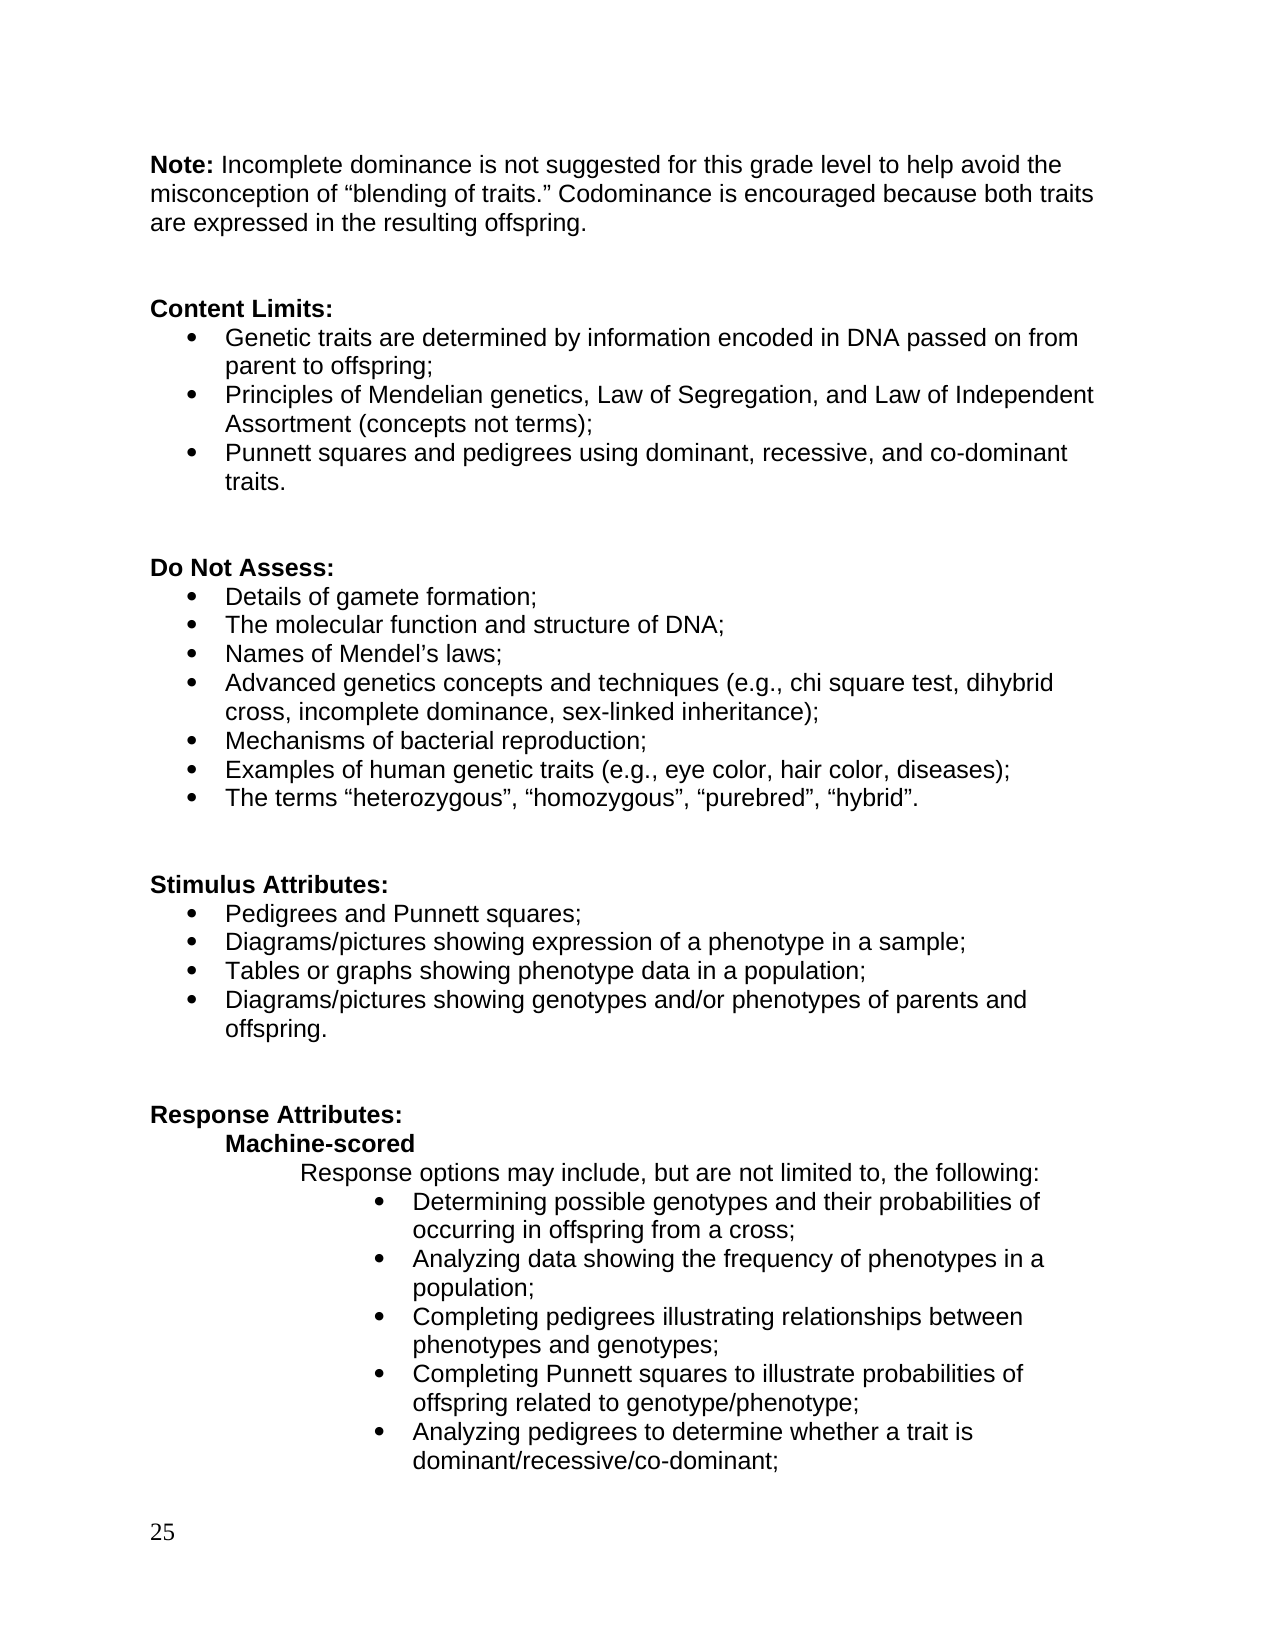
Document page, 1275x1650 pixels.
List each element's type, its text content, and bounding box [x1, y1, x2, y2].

list Genetic traits are determined by information encoded in DNA passed on from parent to offspring; [187, 322, 1125, 380]
list The terms “heterozygous”, “homozygous”, “purebred”, “hybrid”. [187, 783, 1125, 812]
list Completing pedigrees illustrating relationships between phenotypes and genotypes; [375, 1302, 1125, 1359]
list Details of gamete formation; [187, 582, 1125, 610]
list Pedigrees and Punnett squares; [187, 898, 1125, 927]
list Tables or graphs showing phenotype data in a population; [187, 956, 1125, 985]
list Punnett squares and pedigrees using dominant, recessive, and co-dominant traits. [187, 438, 1125, 495]
list Analyzing pedigrees to determine whether a trait is dominant/recessive/co-dominant; [375, 1417, 1125, 1474]
text Do Not Assess: [150, 553, 1125, 582]
list Mechanisms of bacterial reproduction; [187, 726, 1125, 754]
list Examples of human genetic traits (e.g., eye color, hair color, diseases); [187, 754, 1125, 783]
text Note: Incomplete dominance is not suggested for this grade level to help avoid the misconception of “blending of traits.” Codominance is encouraged because both traits are expressed in the resulting offspring. [150, 150, 1125, 236]
text Content Limits: [150, 294, 1125, 322]
list Advanced genetics concepts and techniques (e.g., chi square test, dihybrid cross, incomplete dominance, sex-linked inheritance); [187, 668, 1125, 726]
text Response options may include, but are not limited to, the following: [300, 1158, 1125, 1186]
list Completing Punnett squares to illustrate probabilities of offspring related to genotype/phenotype; [375, 1359, 1125, 1417]
text Machine-scored [225, 1129, 1125, 1158]
text Response Attributes: [150, 1100, 1125, 1129]
list Names of Mendel’s laws; [187, 639, 1125, 668]
list Analyzing data showing the frequency of phenotypes in a population; [375, 1244, 1125, 1302]
list Determining possible genotypes and their probabilities of occurring in offspring from a cross; [375, 1186, 1125, 1244]
list Diagrams/pictures showing genotypes and/or phenotypes of parents and offspring. [187, 985, 1125, 1043]
list Principles of Mendelian genetics, Law of Segregation, and Law of Independent Assortment (concepts not terms); [187, 380, 1125, 438]
list Diagrams/pictures showing expression of a phenotype in a sample; [187, 927, 1125, 956]
list The molecular function and structure of DNA; [187, 610, 1125, 639]
text Stimulus Attributes: [150, 870, 1125, 898]
